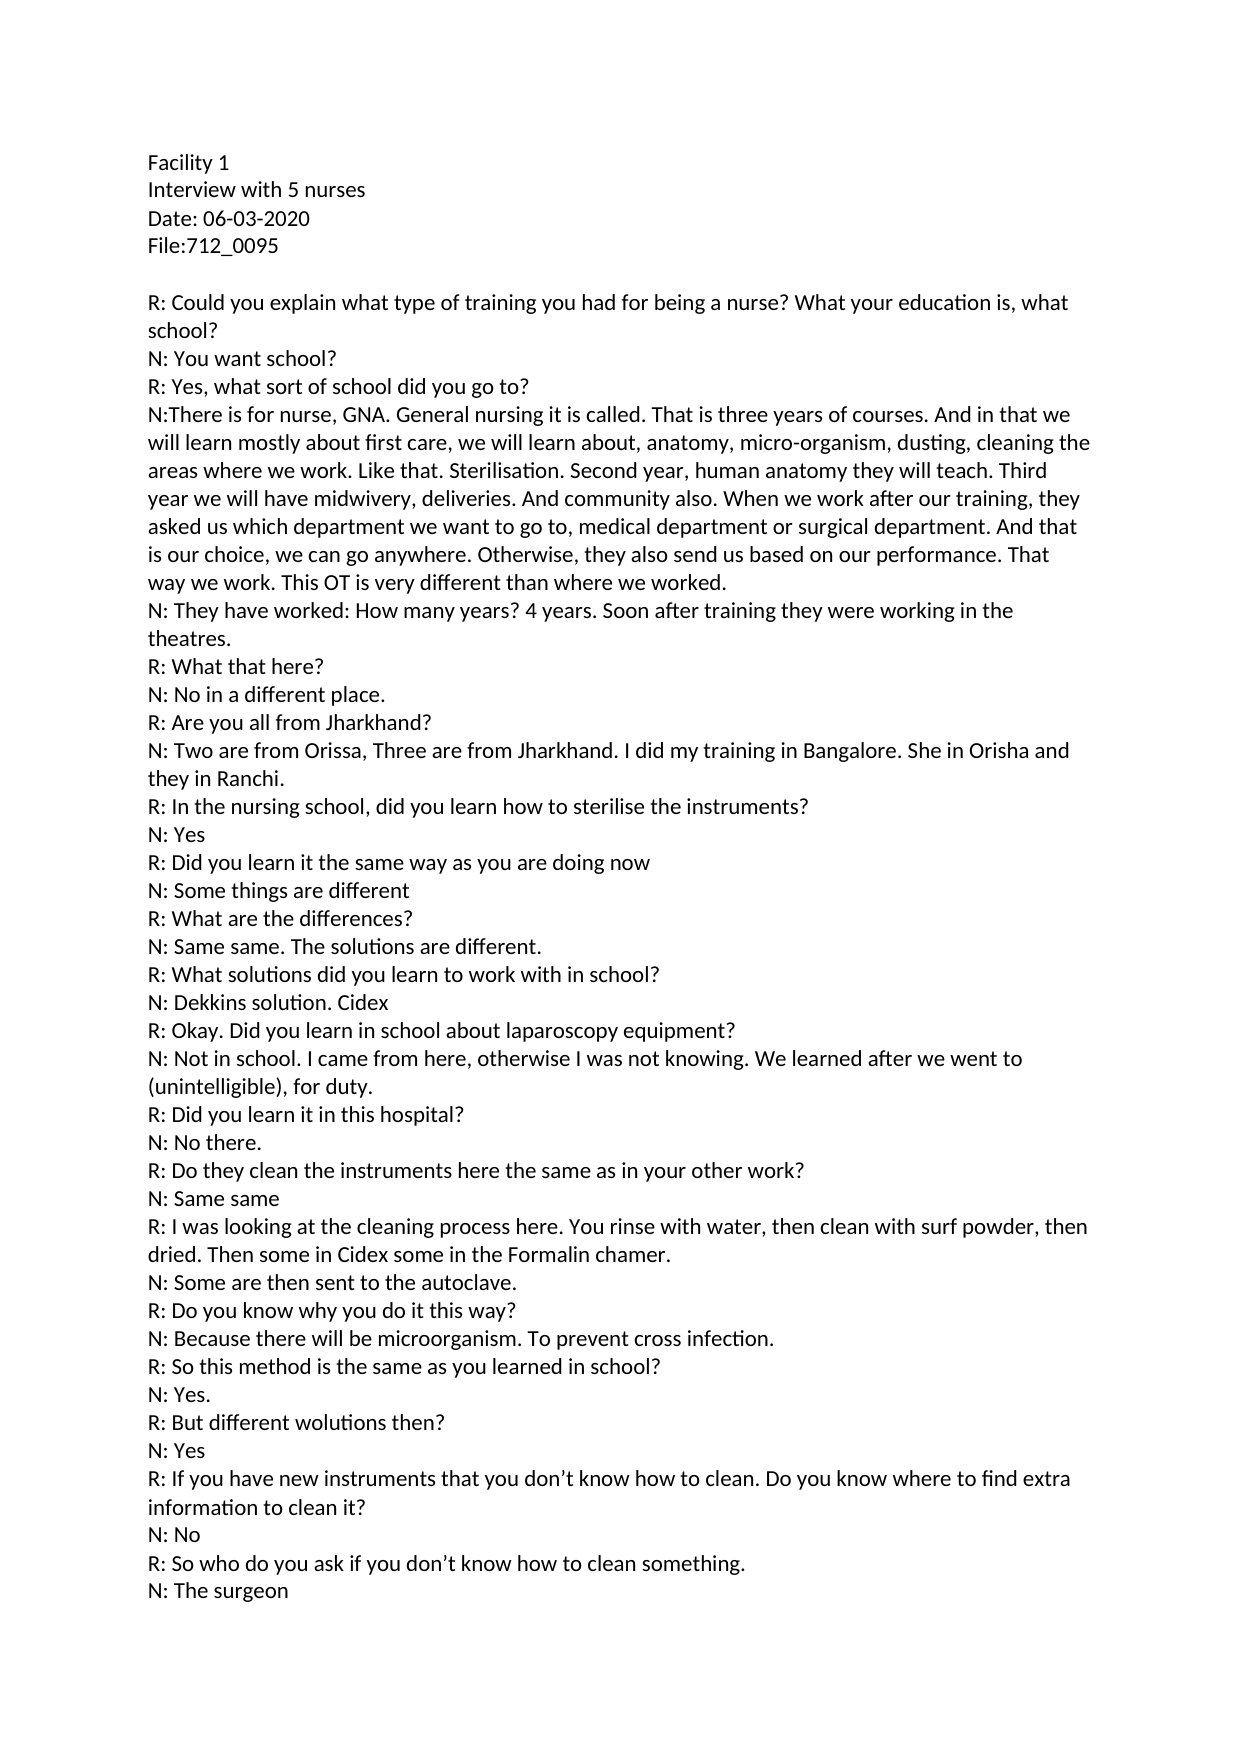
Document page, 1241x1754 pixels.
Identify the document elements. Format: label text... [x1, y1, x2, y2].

text N: The surgeon [148, 1577, 1093, 1605]
text N: Because there will be microorganism. To prevent cross infection. [148, 1324, 1093, 1352]
text R: What solutions did you learn to work with in school? [148, 960, 1093, 988]
text R: Could you explain what type of training you had for being a nurse? What your education is, what school? [148, 288, 1093, 344]
text R: What are the differences? [148, 904, 1093, 932]
text N: Not in school. I came from here, otherwise I was not knowing. We learned after we went to (unintelligible), for duty. [148, 1044, 1093, 1100]
text Facility 1 [148, 148, 1093, 176]
text R: Okay. Did you learn in school about laparoscopy equipment? [148, 1016, 1093, 1044]
text R: In the nursing school, did you learn how to sterilise the instruments? [148, 792, 1093, 820]
text R: What that here? [148, 652, 1093, 680]
text N: No [148, 1521, 1093, 1549]
text R: Do you know why you do it this way? [148, 1296, 1093, 1324]
text R: But different wolutions then? [148, 1408, 1093, 1437]
text N: Some are then sent to the autoclave. [148, 1268, 1093, 1296]
text R: If you have new instruments that you don’t know how to clean. Do you know where to find extra information to clean it? [148, 1464, 1093, 1521]
text R: Are you all from Jharkhand? [148, 708, 1093, 736]
text N: Two are from Orissa, Three are from Jharkhand. I did my training in Bangalore. She in Orisha and they in Ranchi. [148, 736, 1093, 792]
text N: No in a different place. [148, 680, 1093, 708]
text R: Yes, what sort of school did you go to? [148, 372, 1093, 400]
text N: Yes [148, 1437, 1093, 1464]
text R: Did you learn it the same way as you are doing now [148, 848, 1093, 876]
text N: They have worked: How many years? 4 years. Soon after training they were working in the theatres. [148, 596, 1093, 652]
text R: Do they clean the instruments here the same as in your other work? [148, 1156, 1093, 1184]
text File:712_0095 [148, 232, 1093, 260]
text R: I was looking at the cleaning process here. You rinse with water, then clean with surf powder, then dried. Then some in Cidex some in the Formalin chamer. [148, 1212, 1093, 1268]
text N: Yes [148, 820, 1093, 848]
text N: No there. [148, 1128, 1093, 1156]
text Interview with 5 nurses [148, 176, 1093, 204]
text N: Yes. [148, 1381, 1093, 1408]
text R: Did you learn it in this hospital? [148, 1100, 1093, 1128]
text Date: 06-03-2020 [148, 204, 1093, 232]
text N: You want school? [148, 344, 1093, 372]
text N: Same same [148, 1184, 1093, 1212]
text N: Same same. The solutions are different. [148, 932, 1093, 960]
text R: So who do you ask if you don’t know how to clean something. [148, 1549, 1093, 1577]
text N: Some things are different [148, 876, 1093, 904]
text N:There is for nurse, GNA. General nursing it is called. That is three years of courses. And in that we will learn mostly about first care, we will learn about, anatomy, micro-organism, dusting, cleaning the areas where we work. Like that. Sterilisation. Second year, human anatomy they will teach. Third year we will have midwivery, deliveries. And community also. When we work after our training, they asked us which department we want to go to, medical department or surgical department. And that is our choice, we can go anywhere. Otherwise, they also send us based on our performance. That way we work. This OT is very different than where we worked. [148, 400, 1093, 596]
text N: Dekkins solution. Cidex [148, 988, 1093, 1016]
text R: So this method is the same as you learned in school? [148, 1352, 1093, 1381]
